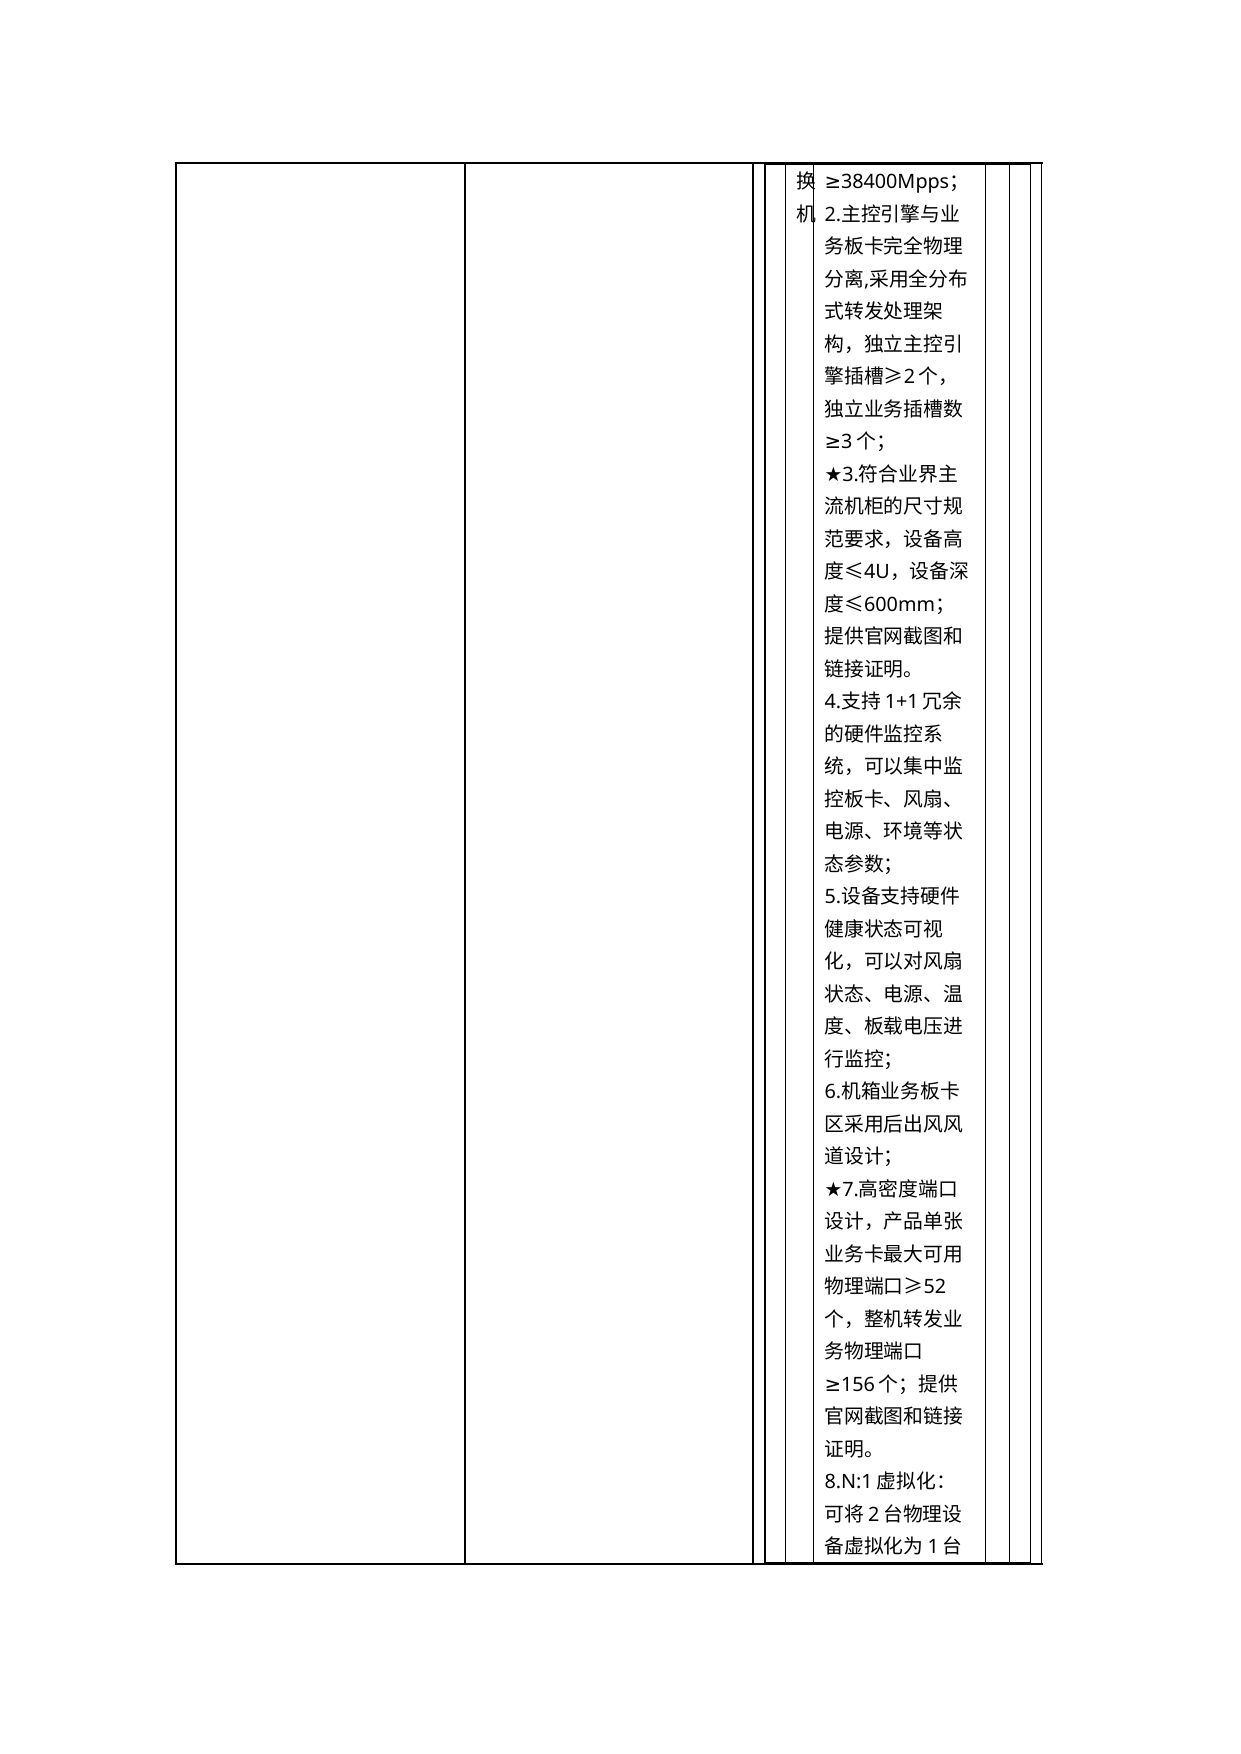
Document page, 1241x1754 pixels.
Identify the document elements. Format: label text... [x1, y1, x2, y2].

table_cell [766, 165, 785, 1562]
table_cell 2 [177, 164, 464, 1563]
table_cell [786, 165, 813, 1562]
table_cell [814, 165, 985, 1562]
table_cell [466, 164, 752, 1563]
table_cell [754, 164, 764, 1563]
table_cell [986, 165, 1009, 1562]
table_cell [1010, 165, 1030, 1562]
table_cell [1031, 164, 1041, 1563]
